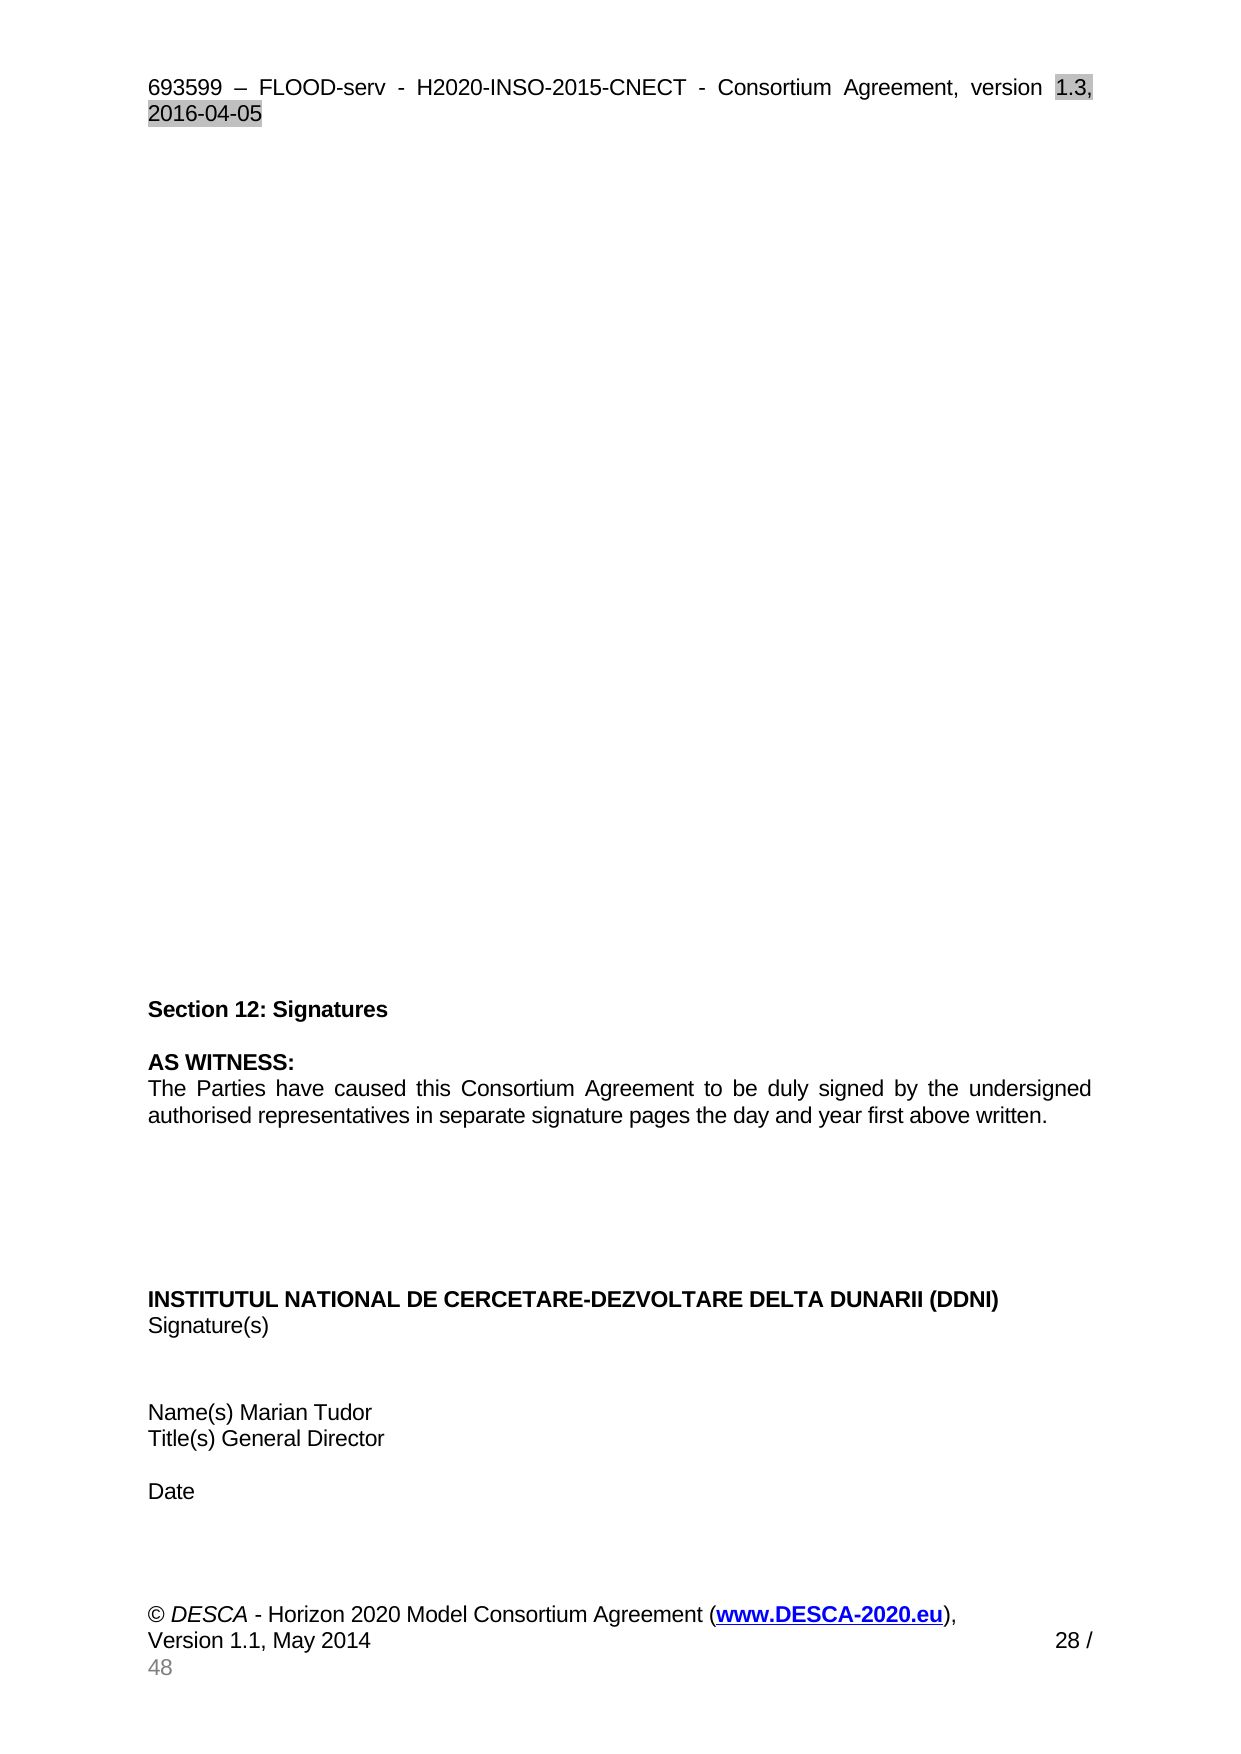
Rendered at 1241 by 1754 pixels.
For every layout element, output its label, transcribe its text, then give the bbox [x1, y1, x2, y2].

text The Parties have caused this Consortium Agreement to be duly signed by the undersigned authorised representatives in separate signature pages the day and year first above written. [148, 1075, 1093, 1128]
text Signature(s) [148, 1312, 1093, 1372]
text Name(s) Marian Tudor Title(s) General Director [148, 1399, 1093, 1451]
subtitle Section 12: Signatures [148, 996, 1093, 1023]
text INSTITUTUL NATIONAL DE CERCETARE-DEZVOLTARE DELTA DUNARII (DDNI) [148, 1286, 1093, 1312]
text AS WITNESS: [148, 1049, 1093, 1075]
text Date [148, 1478, 1093, 1504]
